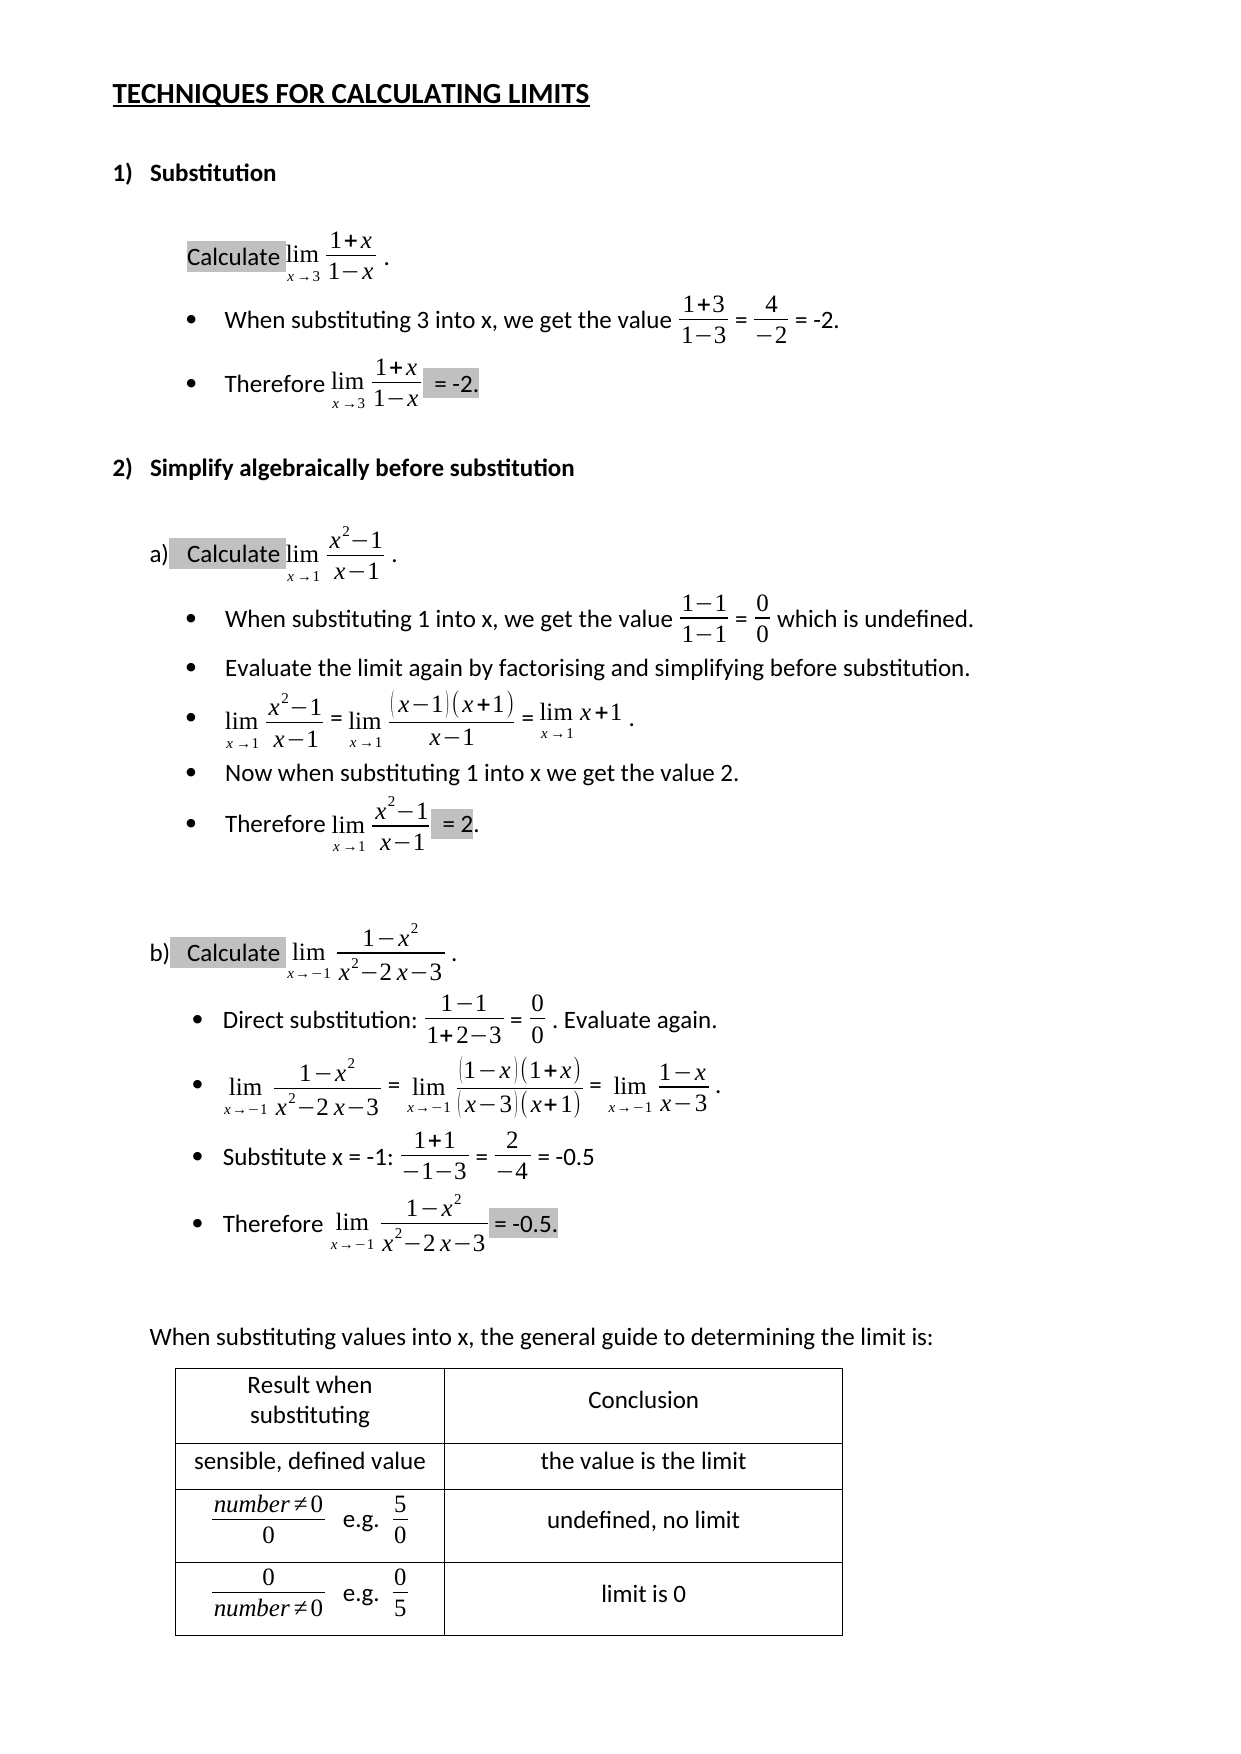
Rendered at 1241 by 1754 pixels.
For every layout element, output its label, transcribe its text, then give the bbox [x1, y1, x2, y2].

list Now when substituting 1 into x we get the value 2. [187, 757, 1165, 788]
text TECHNIQUES FOR CALCULATING LIMITS [112, 75, 1165, 111]
list Therefore = -2. [187, 354, 1165, 413]
table_cell undefined, no limit [445, 1490, 842, 1562]
table_cell sensible, defined value [176, 1444, 444, 1489]
list Therefore = 2. [187, 792, 1165, 855]
list Therefore = -0.5. [193, 1190, 1165, 1256]
text When substituting values into x, the general guide to determining the limit is: [149, 1321, 1165, 1351]
list Direct substitution: = . Evaluate again. [193, 990, 1165, 1049]
list Calculate . [149, 522, 1165, 585]
list = = . [187, 688, 1165, 753]
list Evaluate the limit again by factorising and simplifying before substitution. [187, 653, 1165, 683]
list When substituting 3 into x, we get the value = = -2. [187, 290, 1165, 349]
list Substitute x = -1: = = -0.5 [193, 1127, 1165, 1186]
table_header Conclusion [445, 1369, 842, 1443]
list Simplify algebraically before substitution [112, 452, 1165, 483]
list Calculate . [149, 919, 1165, 986]
table_cell the value is the limit [445, 1444, 842, 1489]
list = = . [193, 1053, 1165, 1122]
list Calculate . [186, 227, 1165, 286]
list Substitution [112, 157, 1165, 187]
table_cell limit is 0 [445, 1563, 842, 1635]
list When substituting 1 into x, we get the value = which is undefined. [187, 589, 1165, 648]
table_cell e.g. [176, 1490, 444, 1562]
table_cell e.g. [176, 1563, 444, 1635]
table_header Result when substituting [176, 1369, 444, 1443]
